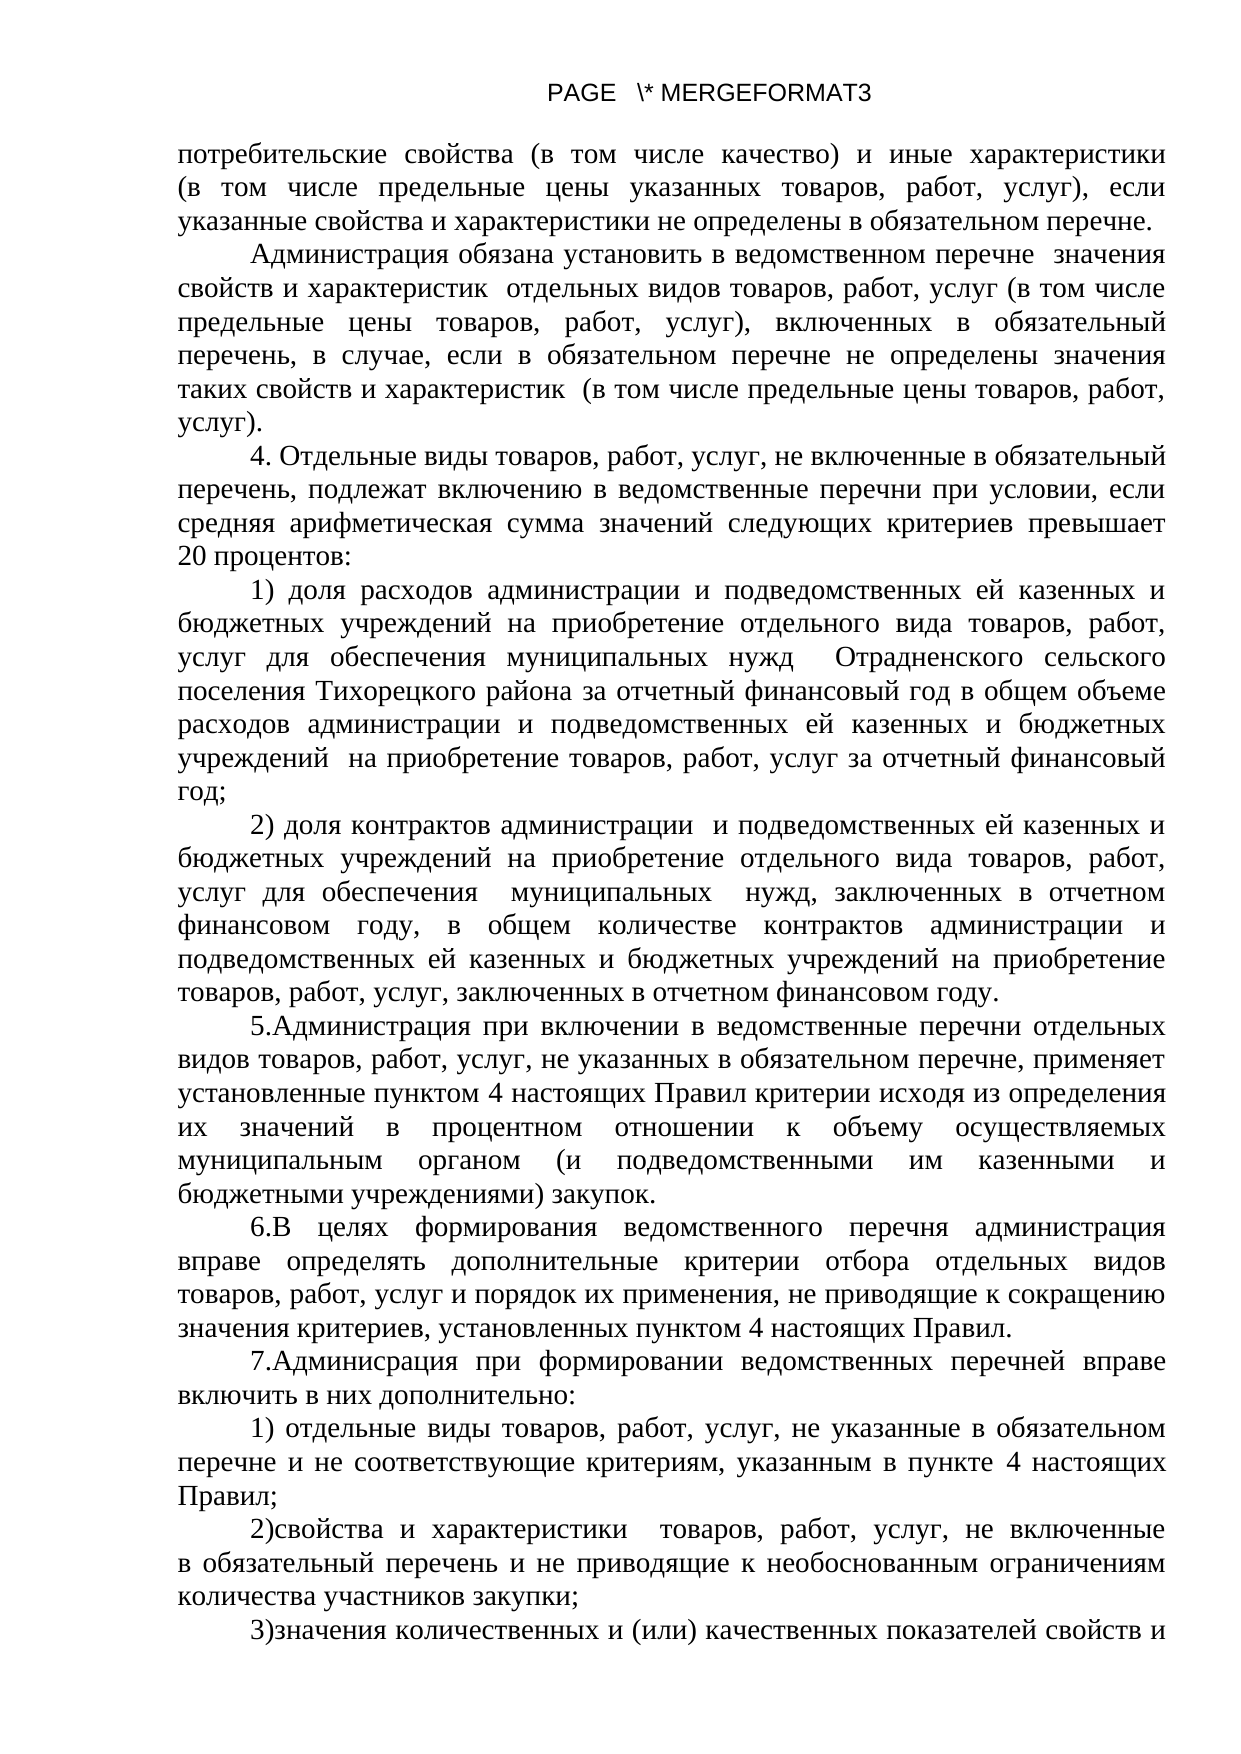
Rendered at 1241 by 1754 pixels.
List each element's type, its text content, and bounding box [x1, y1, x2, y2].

text 1) доля расходов администрации и подведомственных ей казенных и бюджетных учреждений на приобретение отдельного вида товаров, работ, услуг для обеспечения муниципальных нужд Отрадненского сельского поселения Тихорецкого района за отчетный финансовый год в общем объеме расходов администрации и подведомственных ей казенных и бюджетных учреждений на приобретение товаров, работ, услуг за отчетный финансовый год; [177, 572, 1167, 807]
text Администрация обязана установить в ведомственном перечне значения свойств и характеристик отдельных видов товаров, работ, услуг (в том числе предельные цены товаров, работ, услуг), включенных в обязательный перечень, в случае, если в обязательном перечне не определены значения таких свойств и характеристик (в том числе предельные цены товаров, работ, услуг). [177, 237, 1167, 438]
text 6.В целях формирования ведомственного перечня администрация вправе определять дополнительные критерии отбора отдельных видов товаров, работ, услуг и порядок их применения, не приводящие к сокращению значения критериев, установленных пунктом 4 настоящих Правил. [177, 1209, 1167, 1343]
text 5.Администрация при включении в ведомственные перечни отдельных видов товаров, работ, услуг, не указанных в обязательном перечне, применяет установленные пунктом 4 настоящих Правил критерии исходя из определения их значений в процентном отношении к объему осуществляемых муниципальным органом (и подведомственными им казенными и бюджетными учреждениями) закупок. [177, 1008, 1167, 1209]
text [177, 1612, 1167, 1645]
text 2) доля контрактов администрации и подведомственных ей казенных и бюджетных учреждений на приобретение отдельного вида товаров, работ, услуг для обеспечения муниципальных нужд, заключенных в отчетном финансовом году, в общем количестве контрактов администрации и подведомственных ей казенных и бюджетных учреждений на приобретение товаров, работ, услуг, заключенных в отчетном финансовом году. [177, 807, 1167, 1008]
text 4. Отдельные виды товаров, работ, услуг, не включенные в обязательный перечень, подлежат включению в ведомственные перечни при условии, если средняя арифметическая сумма значений следующих критериев превышает 20 процентов: [177, 438, 1167, 572]
text 1) отдельные виды товаров, работ, услуг, не указанные в обязательном перечне и не соответствующие критериям, указанным в пункте 4 настоящих Правил; [177, 1411, 1167, 1511]
text 7.Админисрация при формировании ведомственных перечней вправе включить в них дополнительно: [177, 1343, 1167, 1411]
text 2)свойства и характеристики товаров, работ, услуг, не включенные в обязательный перечень и не приводящие к необоснованным ограничениям количества участников закупки; [177, 1511, 1167, 1612]
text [177, 136, 1167, 237]
